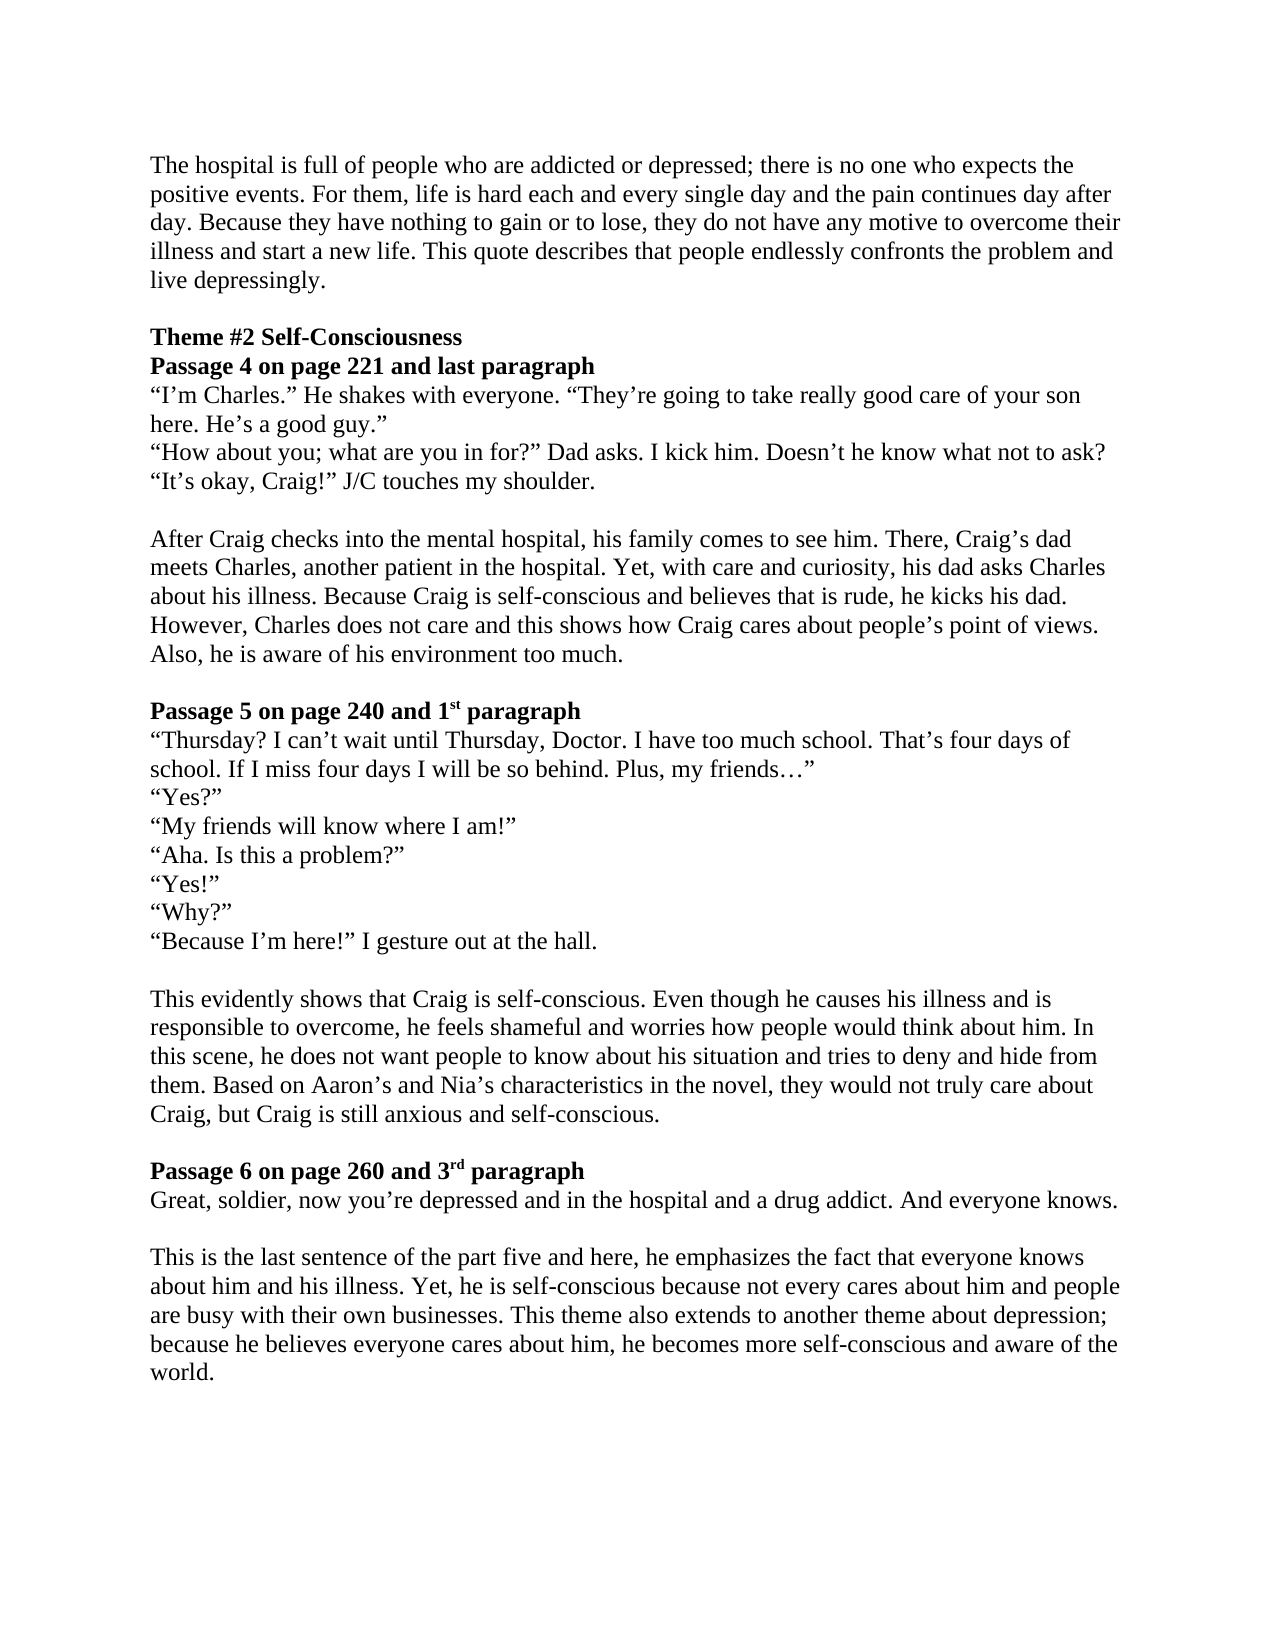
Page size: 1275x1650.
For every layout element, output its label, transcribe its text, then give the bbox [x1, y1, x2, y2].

text “My friends will know where I am!” [150, 811, 1125, 840]
text After Craig checks into the mental hospital, his family comes to see him. There, Craig’s dad meets Charles, another patient in the hospital. Yet, with care and curiosity, his dad asks Charles about his illness. Because Craig is self-conscious and believes that is rude, he kicks his dad. However, Charles does not care and this shows how Craig cares about people’s point of views. [150, 524, 1125, 639]
text Theme #2 Self-Consciousness [150, 322, 1125, 351]
text “Aha. Is this a problem?” [150, 840, 1125, 869]
text “Because I’m here!” I gesture out at the hall. [150, 926, 1125, 955]
text “Yes!” [150, 869, 1125, 897]
text Also, he is aware of his environment too much. [150, 639, 1125, 667]
text This is the last sentence of the part five and here, he emphasizes the fact that everyone knows about him and his illness. Yet, he is self-conscious because not every cares about him and people are busy with their own businesses. This theme also extends to another theme about depression; because he believes everyone cares about him, he becomes more self-conscious and aware of the world. [150, 1242, 1125, 1386]
text “How about you; what are you in for?” Dad asks. I kick him. Doesn’t he know what not to ask? [150, 437, 1125, 466]
text The hospital is full of people who are addicted or depressed; there is no one who expects the positive events. For them, life is hard each and every single day and the pain continues day after day. Because they have nothing to gain or to lose, they do not have any motive to overcome their illness and start a new life. This quote describes that people endlessly confronts the problem and live depressingly. [150, 150, 1125, 294]
text Passage 6 on page 260 and 3rd paragraph [150, 1156, 1125, 1185]
text “It’s okay, Craig!” J/C touches my shoulder. [150, 466, 1125, 495]
text This evidently shows that Craig is self-conscious. Even though he causes his illness and is responsible to overcome, he feels shameful and worries how people would think about him. In this scene, he does not want people to know about his situation and tries to deny and hide from them. Based on Aaron’s and Nia’s characteristics in the novel, they would not truly care about Craig, but Craig is still anxious and self-conscious. [150, 984, 1125, 1127]
text “Why?” [150, 897, 1125, 926]
text Passage 4 on page 221 and last paragraph [150, 351, 1125, 380]
text “Yes?” [150, 782, 1125, 811]
text “I’m Charles.” He shakes with everyone. “They’re going to take really good care of your son here. He’s a good guy.” [150, 380, 1125, 437]
text Great, soldier, now you’re depressed and in the hospital and a drug addict. And everyone knows. [150, 1185, 1125, 1214]
text Passage 5 on page 240 and 1st paragraph [150, 696, 1125, 725]
text “Thursday? I can’t wait until Thursday, Doctor. I have too much school. That’s four days of school. If I miss four days I will be so behind. Plus, my friends…” [150, 725, 1125, 782]
